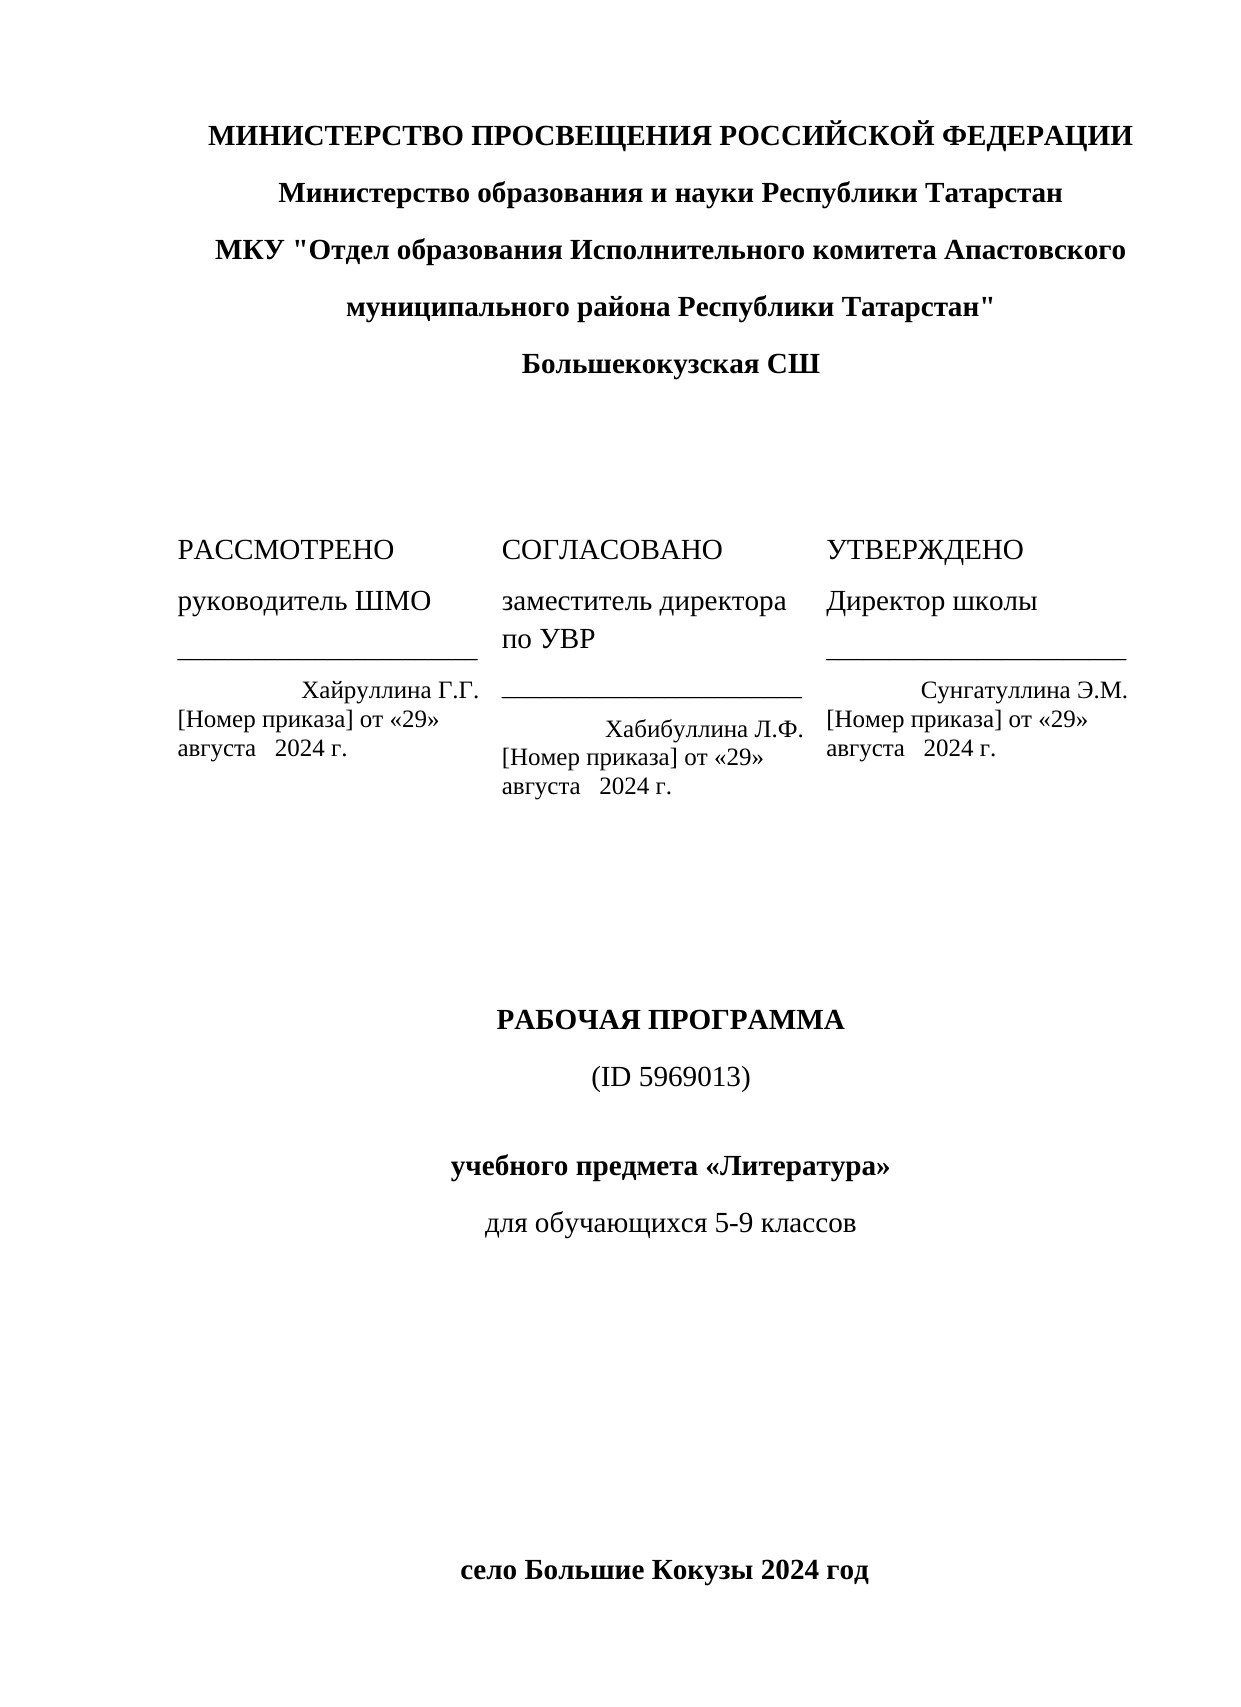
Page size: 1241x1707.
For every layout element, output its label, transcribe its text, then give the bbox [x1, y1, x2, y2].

table_header РАССМОТРЕНО руководитель ШМО ________________________ Хайруллина Г.Г. [Номер приказа] от «29» августа 2024 г. [166, 532, 490, 841]
text Большекокузская СШ [190, 346, 1152, 379]
table_header УТВЕРЖДЕНО Директор школы ________________________ Сунгатуллина Э.М. [Номер приказа] от «29» августа 2024 г. [815, 532, 1139, 841]
table_header СОГЛАСОВАНО заместитель директора по УВР ________________________ Хабибуллина Л.Ф. [Номер приказа] от «29» августа 2024 г. [490, 532, 815, 841]
text МКУ "Отдел образования Исполнительного комитета Апастовского муниципального района Республики Татарстан" [190, 232, 1152, 323]
text учебного предмета «Литература» [190, 1148, 1152, 1182]
text для обучающихся 5-9 классов [190, 1205, 1152, 1239]
text Министерство образования и науки Республики Татарстан [190, 175, 1152, 209]
text РАБОЧАЯ ПРОГРАММА [190, 1002, 1152, 1036]
text село Большие Кокузы 2024 год [177, 1552, 1152, 1585]
text МИНИСТЕРСТВО ПРОСВЕЩЕНИЯ РОССИЙСКОЙ ФЕДЕРАЦИИ [190, 118, 1152, 152]
text (ID 5969013) [190, 1059, 1152, 1093]
